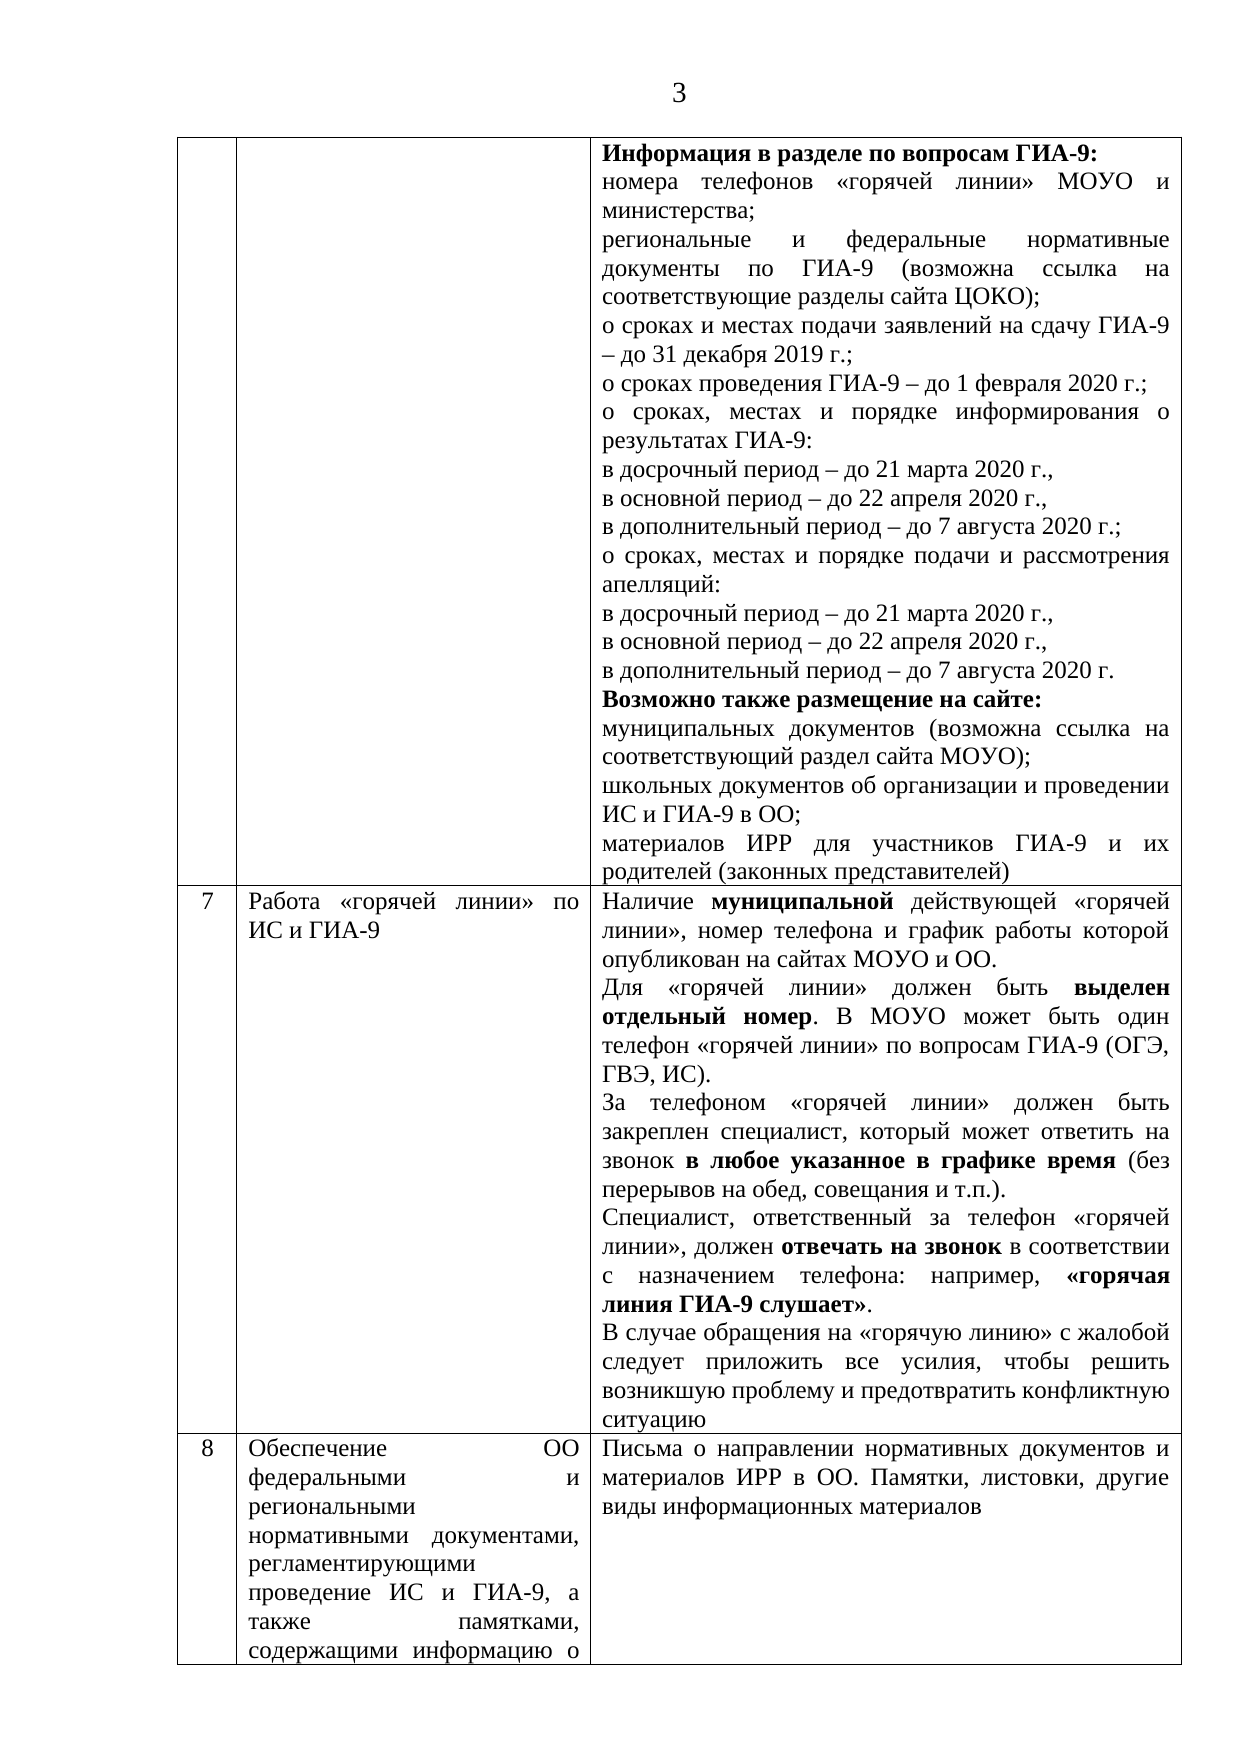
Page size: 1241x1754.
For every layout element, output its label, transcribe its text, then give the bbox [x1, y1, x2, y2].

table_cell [591, 138, 1181, 885]
table_cell Работа «горячей линии» по ИС и ГИА-9 [237, 886, 590, 1432]
table_cell 8 [178, 1434, 236, 1663]
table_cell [591, 1434, 1181, 1663]
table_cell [237, 138, 590, 885]
table_cell 6 [178, 138, 236, 885]
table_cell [237, 1434, 590, 1663]
table_cell 7 [178, 886, 236, 1432]
table_cell Наличие муниципальной действующей «горячей линии», номер телефона и график работы которой опубликован на сайтах МОУО и ОО. Для «горячей линии» должен быть выделен отдельный номер. В МОУО может быть один телефон «горячей линии» по вопросам ГИА-9 (ОГЭ, ГВЭ, ИС). За телефоном «горячей линии» должен быть закреплен специалист, который может ответить на звонок в любое указанное в графике время (без перерывов на обед, совещания и т.п.). Специалист, ответственный за телефон «горячей линии», должен отвечать на звонок в соответствии с назначением телефона: например, «горячая линия ГИА-9 слушает». В случае обращения на «горячую линию» с жалобой следует приложить все усилия, чтобы решить возникшую проблему и предотвратить конфликтную ситуацию [591, 886, 1181, 1432]
